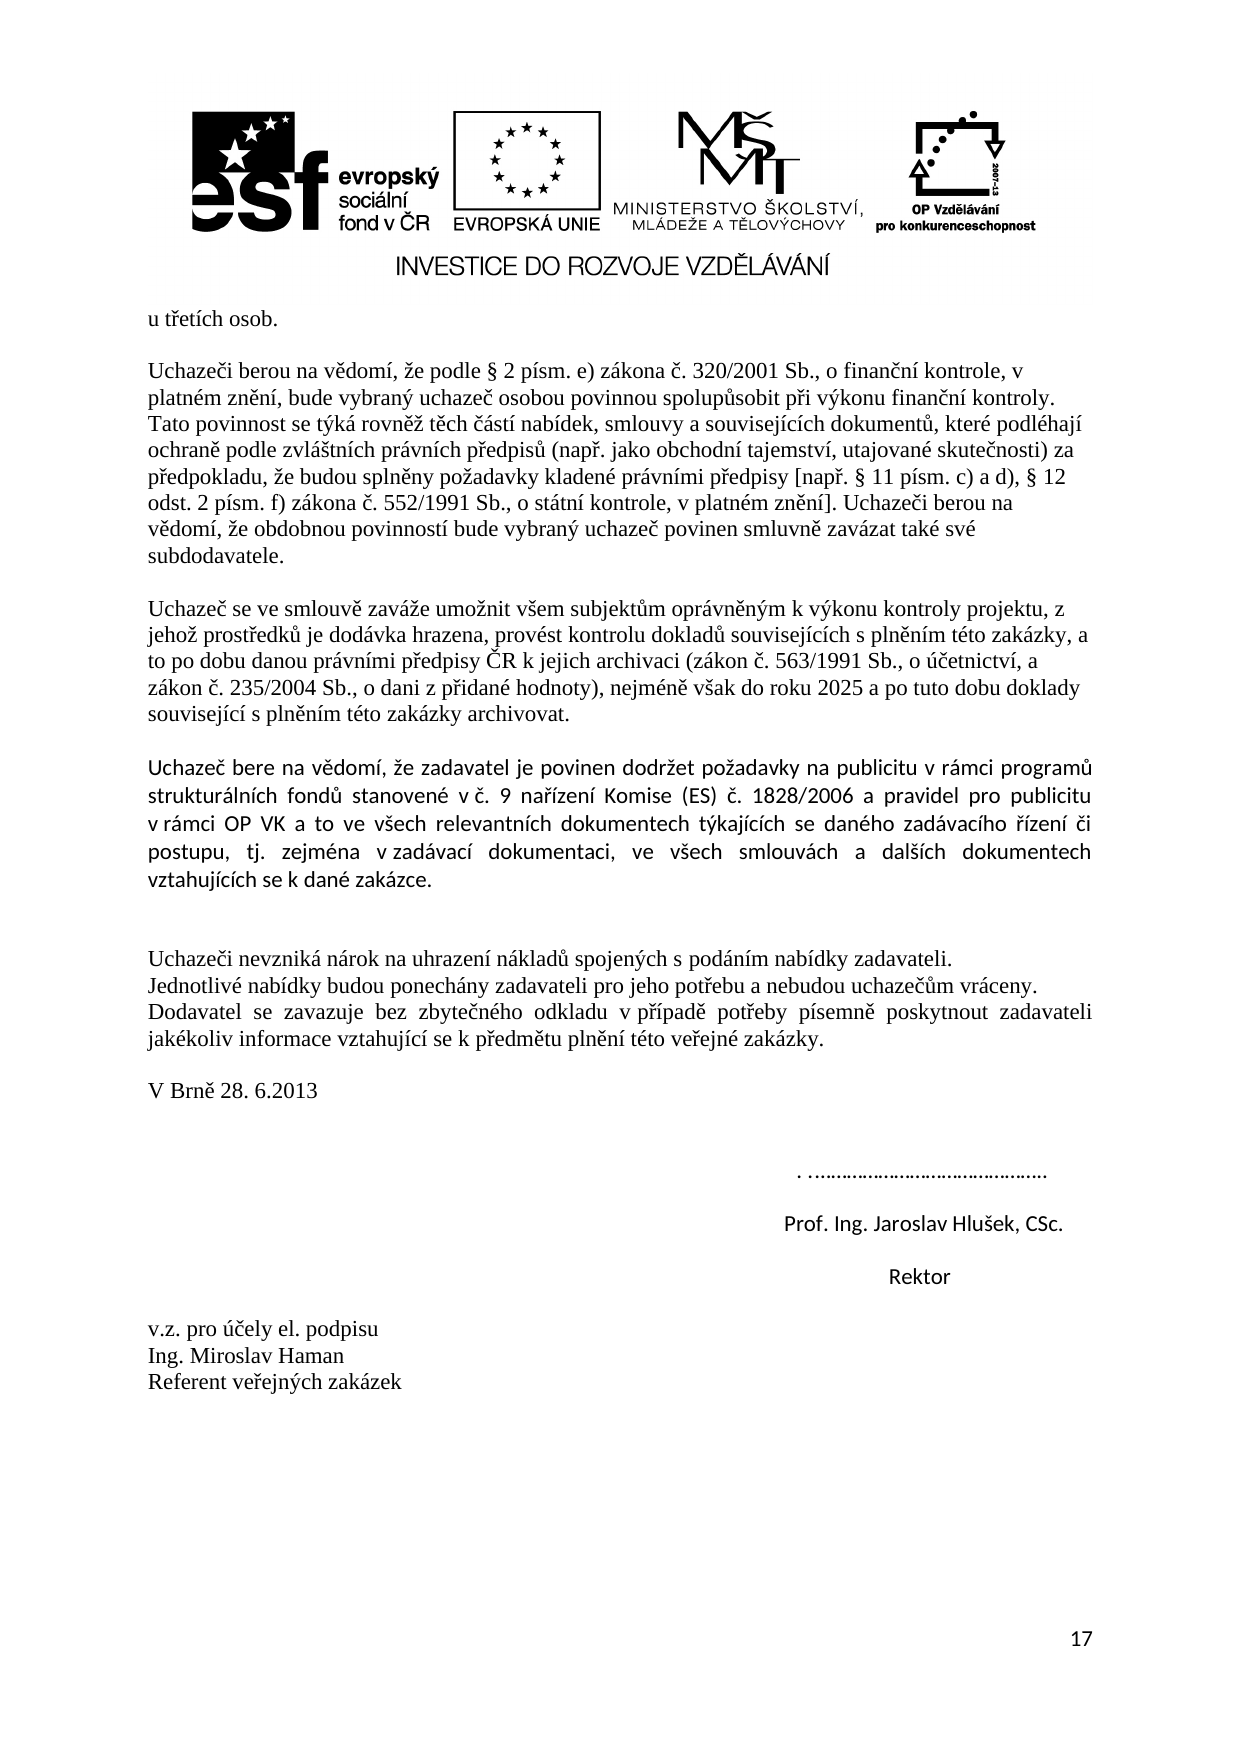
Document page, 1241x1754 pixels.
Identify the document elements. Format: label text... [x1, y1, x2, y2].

text Referent veřejných zakázek [148, 1368, 1093, 1394]
text Uchazeči berou na vědomí, že podle § 2 písm. e) zákona č. 320/2001 Sb., o finanční kontrole, v [148, 357, 1093, 384]
text to po dobu danou právními předpisy ČR k jejich archivaci (zákon č. 563/1991 Sb., o účetnictví, a [148, 647, 1093, 674]
text Ing. Miroslav Haman [148, 1342, 1093, 1368]
text Tato povinnost se týká rovněž těch částí nabídek, smlouvy a souvisejících dokumentů, které podléhají [148, 410, 1093, 436]
text subdodavatele. [148, 542, 1093, 568]
text jehož prostředků je dodávka hrazena, provést kontrolu dokladů souvisejících s plněním této zakázky, a [148, 621, 1093, 647]
text Dodavatel se zavazuje bez zbytečného odkladu v případě potřeby písemně poskytnout zadavateli jakékoliv informace vztahující se k předmětu plnění této veřejné zakázky. [148, 998, 1093, 1051]
text Prof. Ing. Jaroslav Hlušek, CSc. [148, 1209, 1093, 1237]
text odst. 2 písm. f) zákona č. 552/1991 Sb., o státní kontrole, v platném znění]. Uchazeči berou na [148, 489, 1093, 516]
text . .…………………………………….. [148, 1156, 1093, 1184]
picture [147, 73, 1093, 305]
text Uchazeč se ve smlouvě zaváže umožnit všem subjektům oprávněným k výkonu kontroly projektu, z [148, 594, 1093, 621]
text Jednotlivé nabídky budou ponechány zadavateli pro jeho potřebu a nebudou uchazečům vráceny. [148, 972, 1093, 998]
text Uchazeč bere na vědomí, že zadavatel je povinen dodržet požadavky na publicitu v rámci programů strukturálních fondů stanovené v č. 9 nařízení Komise (ES) č. 1828/2006 a pravidel pro publicitu v rámci OP VK a to ve všech relevantních dokumentech týkajících se daného zadávacího řízení či postupu, tj. zejména v zadávací dokumentaci, ve všech smlouvách a dalších dokumentech vztahujících se k dané zakázce. [148, 753, 1093, 893]
text vědomí, že obdobnou povinností bude vybraný uchazeč povinen smluvně zavázat také své [148, 516, 1093, 542]
text související s plněním této zakázky archivovat. [148, 700, 1093, 726]
text v.z. pro účely el. podpisu [148, 1315, 1093, 1342]
text platném znění, bude vybraný uchazeč osobou povinnou spolupůsobit při výkonu finanční kontroly. [148, 384, 1093, 410]
text ochraně podle zvláštních právních předpisů (např. jako obchodní tajemství, utajované skutečnosti) za [148, 436, 1093, 463]
text Rektor [738, 1262, 1093, 1290]
text předpokladu, že budou splněny požadavky kladené právními předpisy [např. § 11 písm. c) a d), § 12 [148, 463, 1093, 489]
text Uchazeči nevzniká nárok na uhrazení nákladů spojených s podáním nabídky zadavateli. [148, 946, 1093, 972]
text zákon č. 235/2004 Sb., o dani z přidané hodnoty), nejméně však do roku 2025 a po tuto dobu doklady [148, 674, 1093, 700]
text u třetích osob. [148, 305, 1093, 331]
text V Brně 28. 6.2013 [148, 1077, 1093, 1104]
